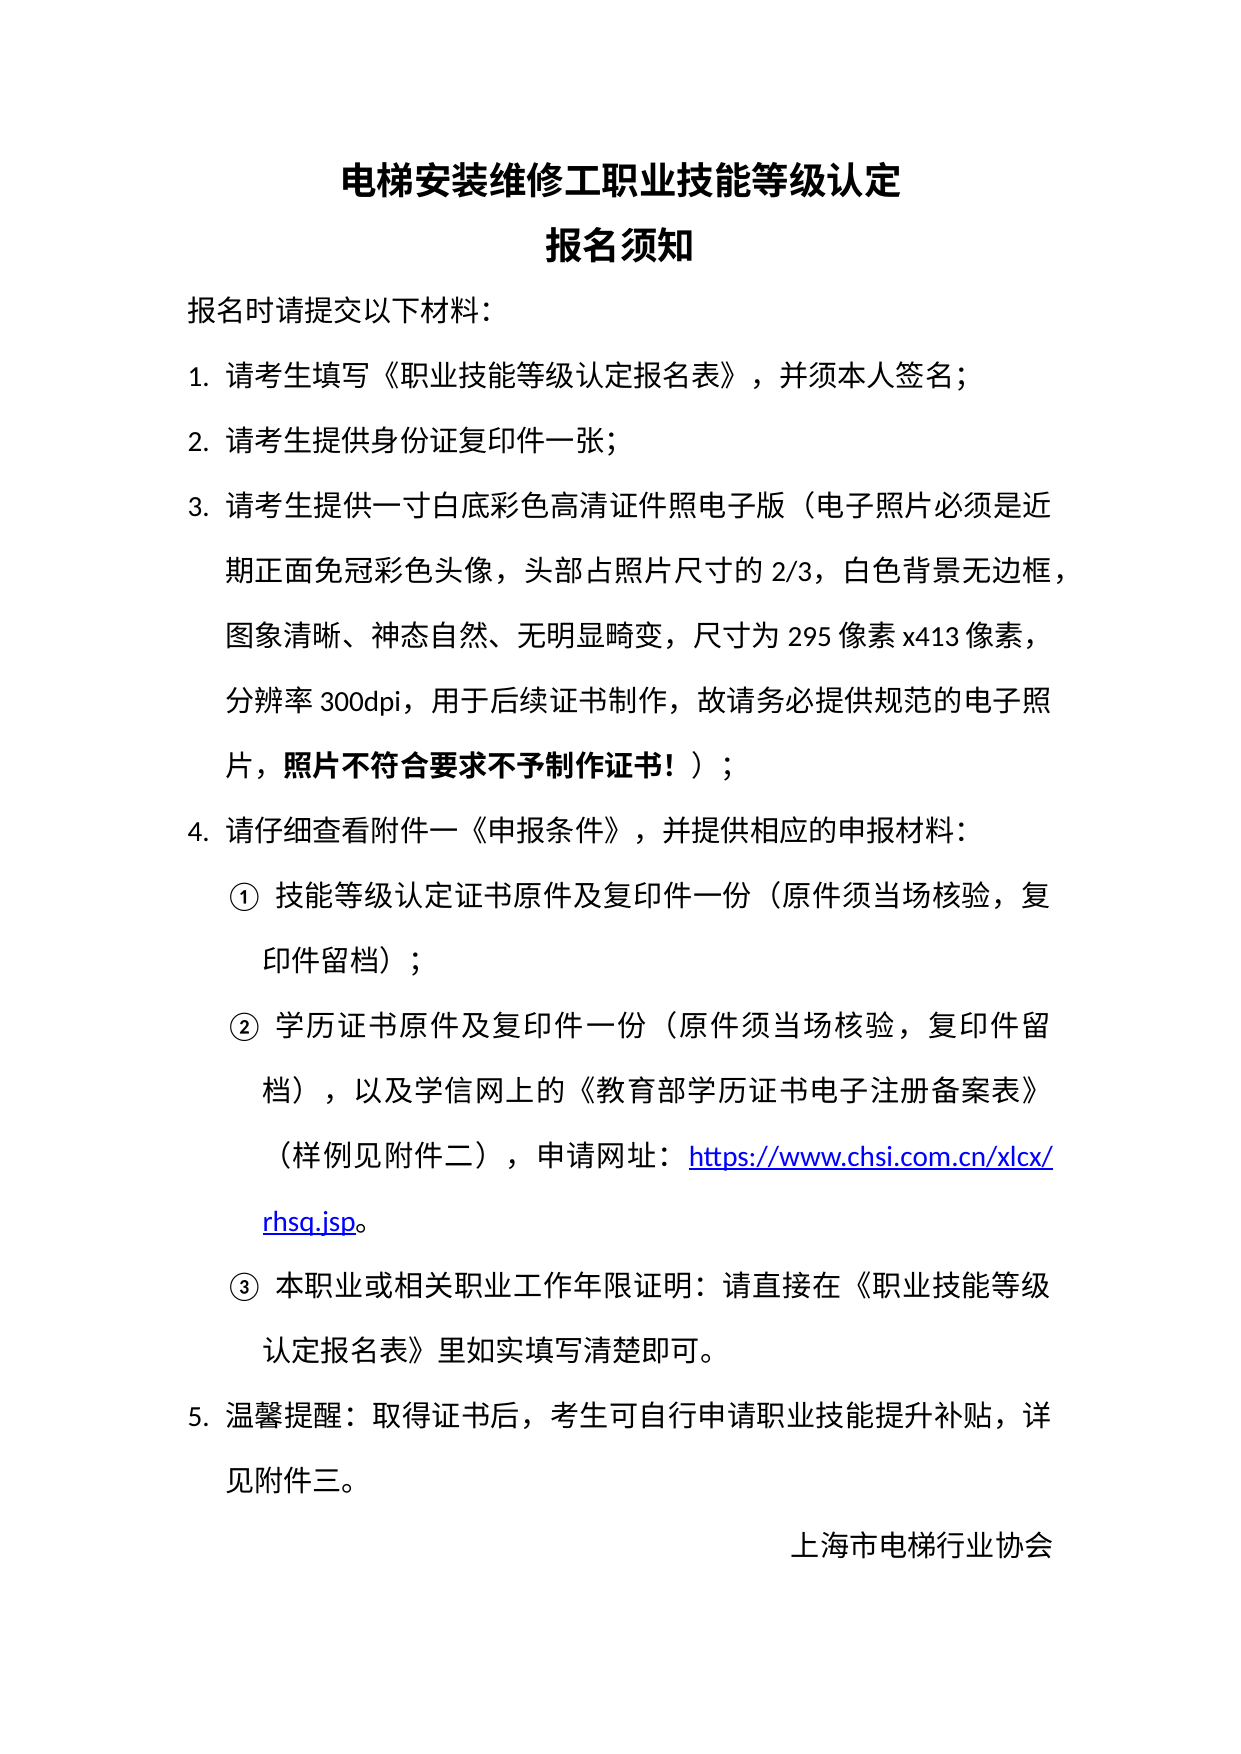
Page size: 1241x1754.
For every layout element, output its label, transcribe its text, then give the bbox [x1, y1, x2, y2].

list 请考生提供一寸白底彩色高清证件照电子版（电子照片必须是近期正面免冠彩色头像，头部占照片尺寸的2/3，白色背景无边框，图象清晰、神态自然、无明显畸变，尺寸为295像素x413像素，分辨率300dpi，用于后续证书制作，故请务必提供规范的电子照片，照片不符合要求不予制作证书！）； [187, 471, 1053, 796]
list 技能等级认定证书原件及复印件一份（原件须当场核验，复印件留档）； [225, 861, 1053, 991]
list 本职业或相关职业工作年限证明：请直接在《职业技能等级认定报名表》里如实填写清楚即可。 [225, 1251, 1053, 1381]
text 电梯安装维修工职业技能等级认定 [187, 146, 1053, 211]
list 请考生填写《职业技能等级认定报名表》，并须本人签名； [187, 341, 1053, 406]
list 请仔细查看附件一《申报条件》，并提供相应的申报材料： [187, 796, 1053, 861]
text 报名须知 [187, 211, 1053, 276]
list 温馨提醒：取得证书后，考生可自行申请职业技能提升补贴，详见附件三。 [187, 1381, 1053, 1511]
text 报名时请提交以下材料： [187, 276, 1053, 341]
text 上海市电梯行业协会 [187, 1511, 1053, 1576]
list 学历证书原件及复印件一份（原件须当场核验，复印件留档），以及学信网上的《教育部学历证书电子注册备案表》（样例见附件二），申请网址：https://www.chsi.com.cn/xlcx/rhsq.jsp。 [225, 991, 1053, 1251]
list 请考生提供身份证复印件一张； [187, 406, 1053, 471]
